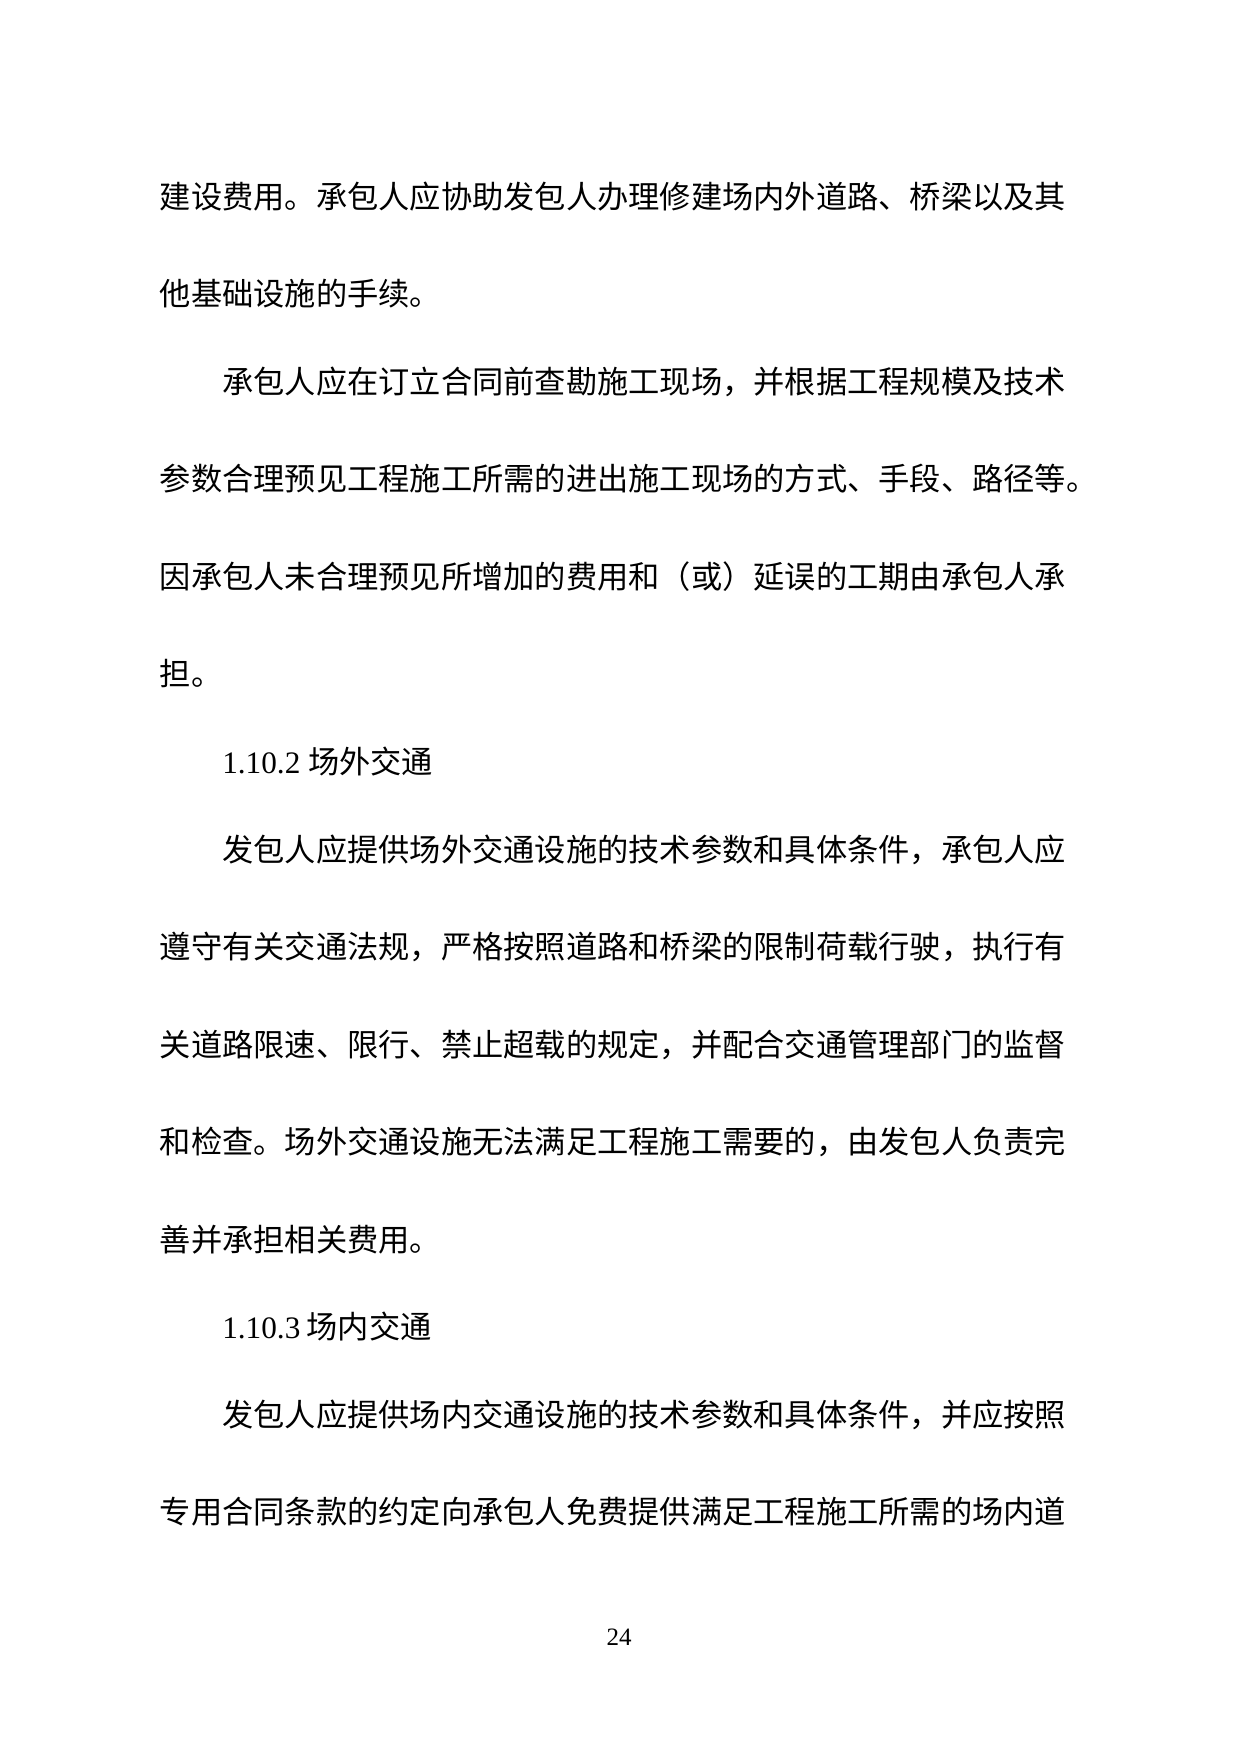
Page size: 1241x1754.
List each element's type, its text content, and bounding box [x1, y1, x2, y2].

text 承包人应在订立合同前查勘施工现场，并根据工程规模及技术参数合理预见工程施工所需的进出施工现场的方式、手段、路径等。因承包人未合理预见所增加的费用和（或）延误的工期由承包人承担。 [159, 347, 1078, 704]
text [159, 1380, 1078, 1542]
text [159, 162, 1078, 324]
text 1.10.2 场外交通 [159, 727, 1078, 792]
text 1.10.3场内交通 [159, 1292, 1078, 1357]
text 发包人应提供场外交通设施的技术参数和具体条件，承包人应遵守有关交通法规，严格按照道路和桥梁的限制荷载行驶，执行有关道路限速、限行、禁止超载的规定，并配合交通管理部门的监督和检查。场外交通设施无法满足工程施工需要的，由发包人负责完善并承担相关费用。 [159, 815, 1078, 1270]
